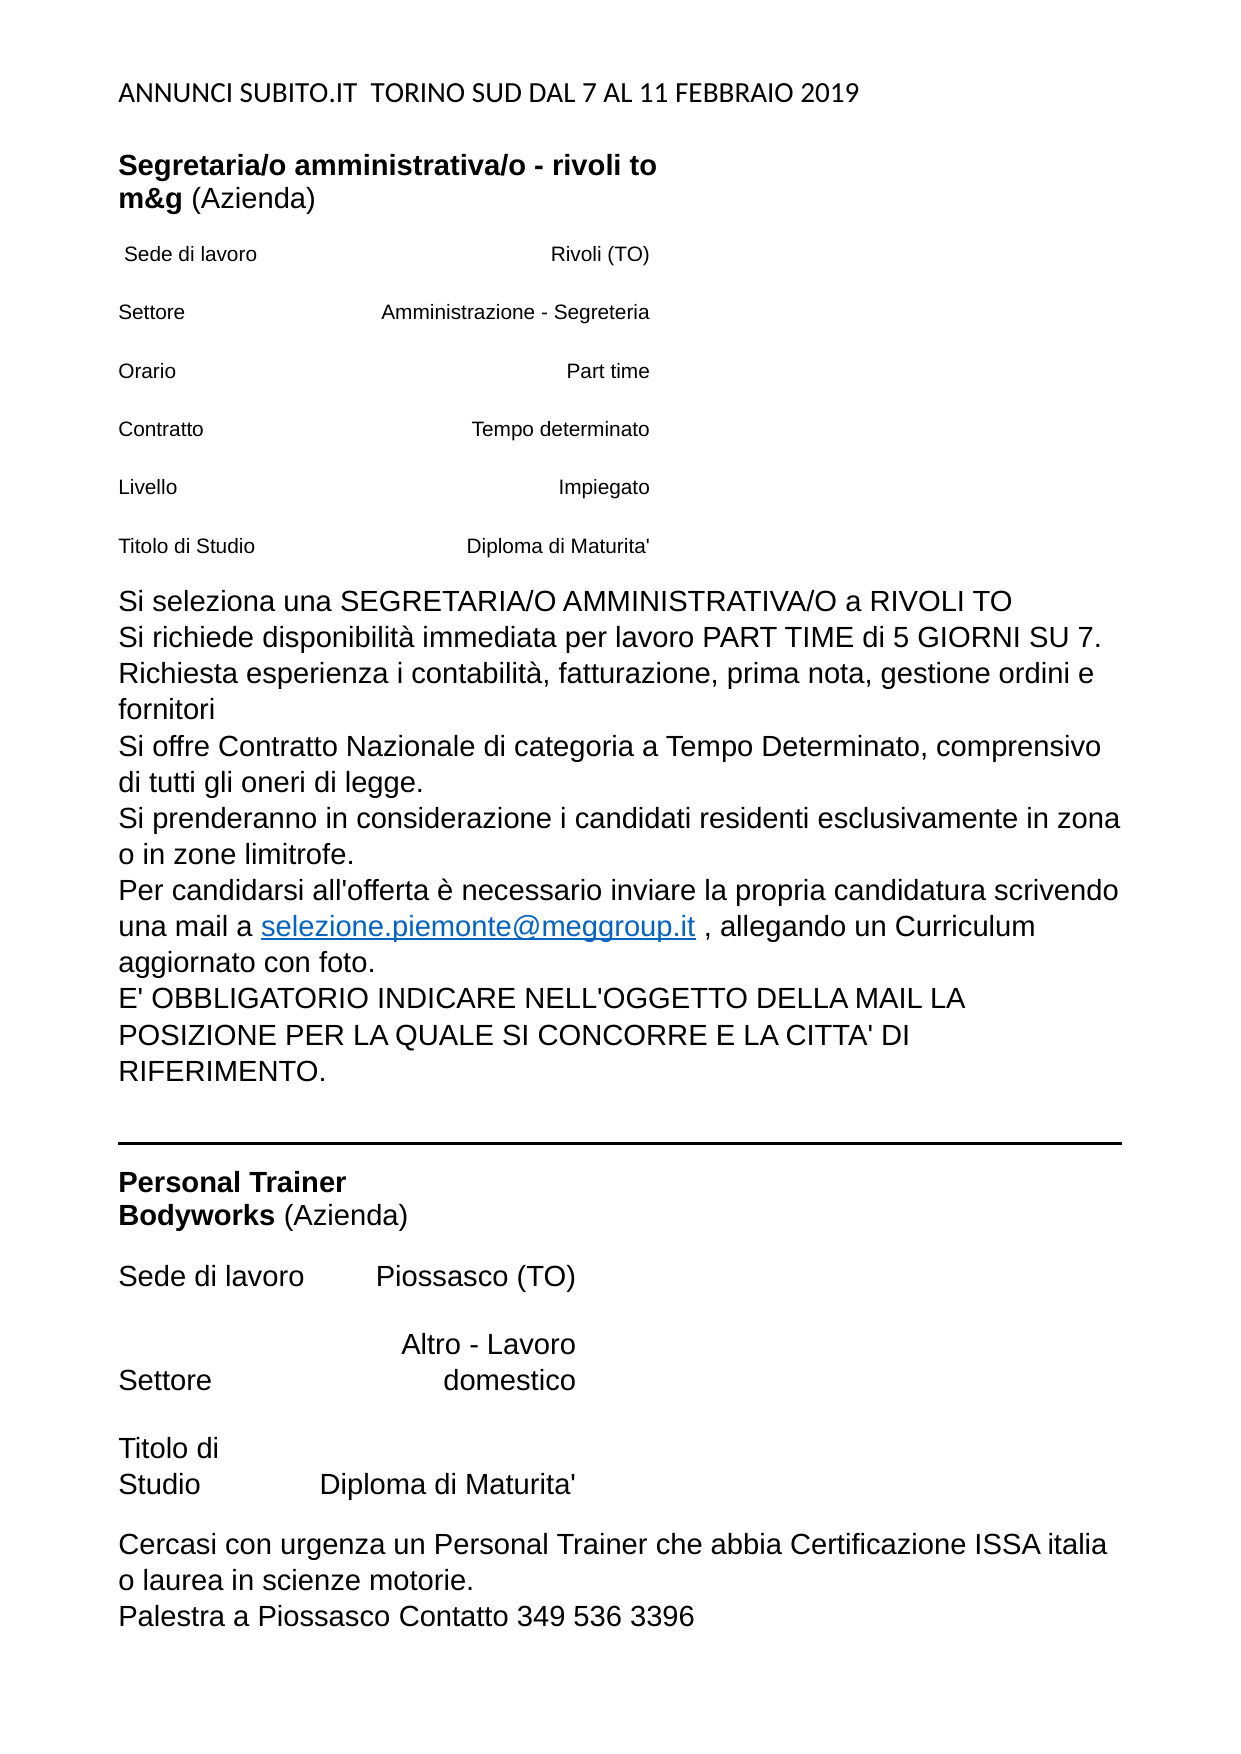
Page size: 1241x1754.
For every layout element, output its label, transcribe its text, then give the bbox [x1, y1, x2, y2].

text Si seleziona una SEGRETARIA/O AMMINISTRATIVA/O a RIVOLI TO Si richiede disponibilità immediata per lavoro PART TIME di 5 GIORNI SU 7. Richiesta esperienza i contabilità, fatturazione, prima nota, gestione ordini e fornitori Si offre Contratto Nazionale di categoria a Tempo Determinato, comprensivo di tutti gli oneri di legge. Si prenderanno in considerazione i candidati residenti esclusivamente in zona o in zone limitrofe. Per candidarsi all'offerta è necessario inviare la propria candidatura scrivendo una mail a selezione.piemonte@meggroup.it , allegando un Curriculum aggiornato con foto. E' OBBLIGATORIO INDICARE NELL'OGGETTO DELLA MAIL LA POSIZIONE PER LA QUALE SI CONCORRE E LA CITTA' DI RIFERIMENTO. [118, 584, 1122, 1087]
table_cell Part time [292, 351, 650, 409]
table_cell Orario [118, 351, 292, 409]
table_cell Altro - Lavoro domestico [306, 1319, 576, 1423]
table_cell Amministrazione - Segreteria [292, 292, 650, 351]
text m&g (Azienda) [118, 181, 1122, 215]
table_cell Impiegato [292, 467, 650, 526]
table_cell Contratto [118, 409, 292, 467]
table_cell Diploma di Maturita' [306, 1423, 576, 1527]
text Cercasi con urgenza un Personal Trainer che abbia Certificazione ISSA italia o laurea in scienze motorie. Palestra a Piossasco Contatto 349 536 3396 [118, 1527, 1122, 1633]
subtitle Personal Trainer [118, 1165, 1122, 1198]
table_header Sede di lavoro [118, 234, 292, 292]
table_cell Settore [118, 1319, 306, 1423]
table_cell Tempo determinato [292, 409, 650, 467]
table_header Piossasco (TO) [306, 1251, 576, 1319]
text Bodyworks (Azienda) [118, 1198, 1122, 1232]
table_cell Livello [118, 467, 292, 526]
table_header Sede di lavoro [118, 1251, 306, 1319]
table_cell Diploma di Maturita' [292, 526, 650, 584]
subtitle Segretaria/o amministrativa/o - rivoli to [118, 148, 1122, 181]
table_cell Titolo di Studio [118, 1423, 306, 1527]
table_header Rivoli (TO) [292, 234, 650, 292]
table_cell Titolo di Studio [118, 526, 292, 584]
table_cell Settore [118, 292, 292, 351]
